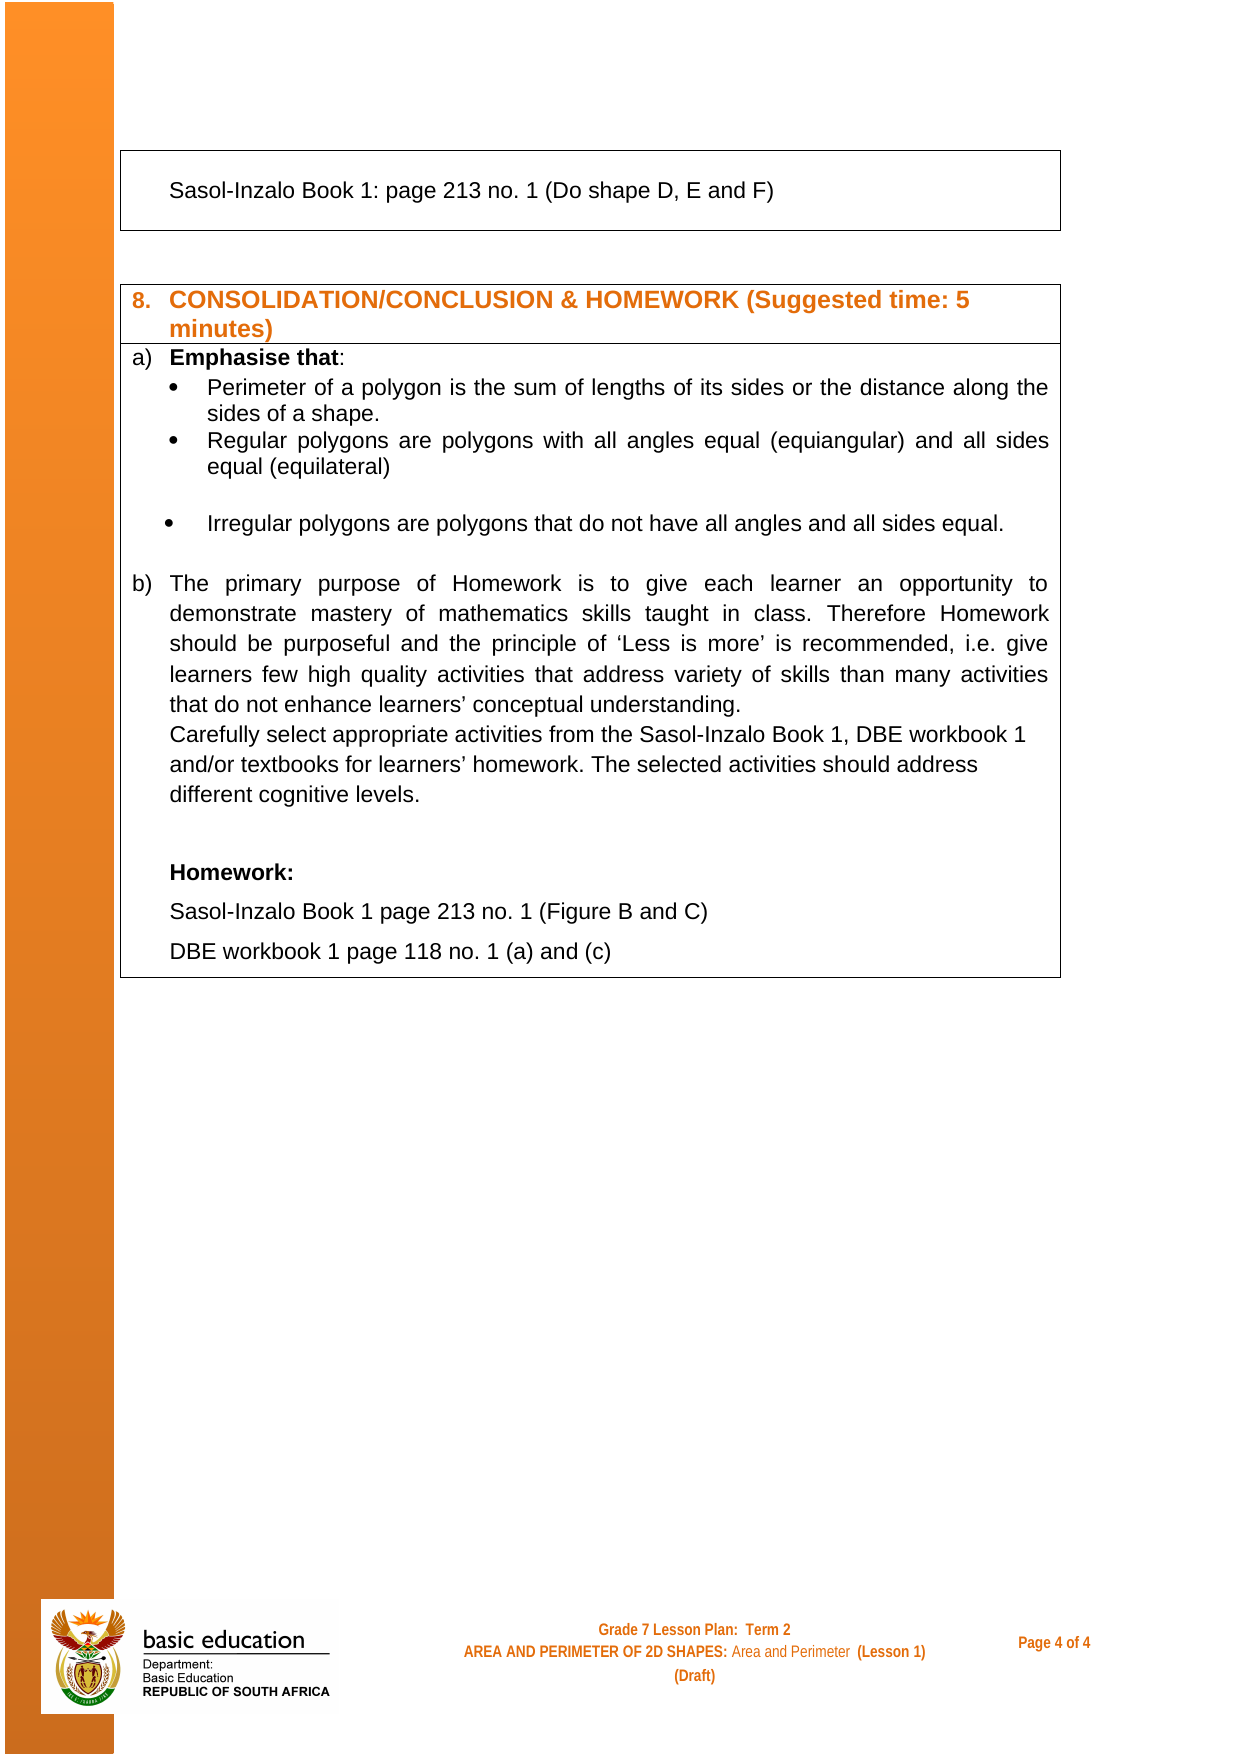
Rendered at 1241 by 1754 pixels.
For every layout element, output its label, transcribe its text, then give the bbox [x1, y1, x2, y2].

table_header CONSOLIDATION/CONCLUSION & HOMEWORK (Suggested time: 5 minutes) [121, 285, 1060, 343]
table_cell Emphasise that: Perimeter of a polygon is the sum of lengths of its sides or the distance along the sides of a shape. Regular polygons are polygons with all angles equal (equiangular) and all sides equal (equilateral) Irregular polygons are polygons that do not have all angles and all sides equal. The primary purpose of Homework is to give each learner an opportunity to demonstrate mastery of mathematics skills taught in class. Therefore Homework should be purposeful and the principle of ‘Less is more’ is recommended, i.e. give learners few high quality activities that address variety of skills than many activities that do not enhance learners’ conceptual understanding. Carefully select appropriate activities from the Sasol-Inzalo Book 1, DBE workbook 1 and/or textbooks for learners’ homework. The selected activities should address different cognitive levels. Homework: Sasol-Inzalo Book 1 page 213 no. 1 (Figure B and C) DBE workbook 1 page 118 no. 1 (a) and (c) [121, 344, 1060, 977]
picture [41, 1599, 339, 1714]
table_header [121, 151, 1060, 230]
